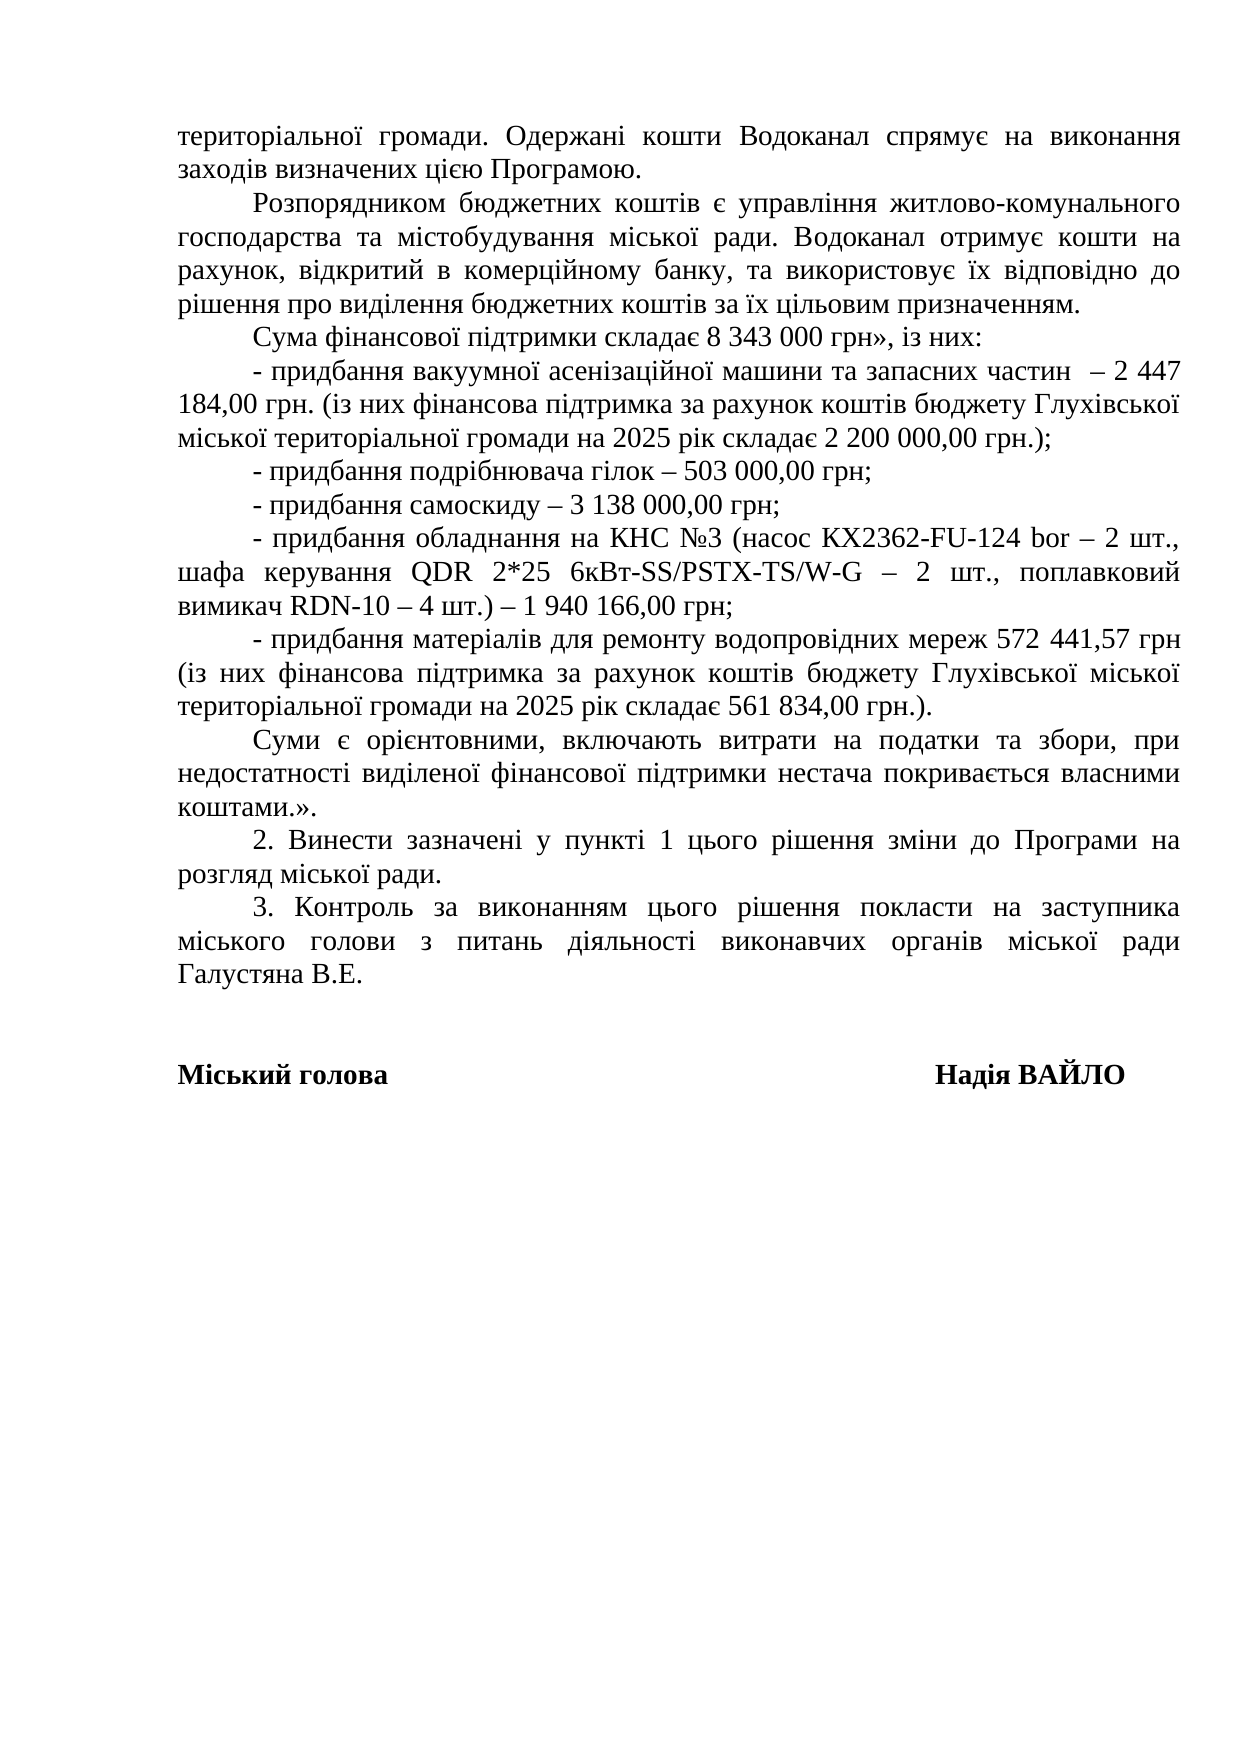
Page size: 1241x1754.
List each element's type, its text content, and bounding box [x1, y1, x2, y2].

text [177, 118, 1181, 185]
text 2. Винести зазначені у пункті 1 цього рішення зміни до Програми на розгляд міської ради. [177, 822, 1181, 889]
text Міський голова Надія ВАЙЛО [177, 1057, 1181, 1091]
text Розпорядником бюджетних коштів є управління житлово-комунального господарства та містобудування міської ради. Водоканал отримує кошти на рахунок, відкритий в комерційному банку, та використовує їх відповідно до рішення про виділення бюджетних коштів за їх цільовим призначенням. [177, 185, 1181, 319]
text - придбання подрібнювача гілок – 503 000,00 грн; [177, 453, 1181, 487]
text - придбання обладнання на КНС №3 (насос КХ2362-FU-124 bor – 2 шт., шафа керування QDR 2*25 6кВт-SS/PSTX-TS/W-G – 2 шт., поплавковий вимикач RDN-10 – 4 шт.) – 1 940 166,00 грн; [177, 521, 1181, 621]
text Суми є орієнтовними, включають витрати на податки та збори, при недостатності виділеної фінансової підтримки нестача покривається власними коштами.». [177, 722, 1181, 822]
text - придбання вакуумної асенізаційної машини та запасних частин – 2 447 184,00 грн. (із них фінансова підтримка за рахунок коштів бюджету Глухівської міської територіальної громади на 2025 рік складає 2 200 000,00 грн.); [177, 353, 1181, 453]
text 3. Контроль за виконанням цього рішення покласти на заступника міського голови з питань діяльності виконавчих органів міської ради Галустяна В.Е. [177, 889, 1181, 990]
text - придбання самоскиду – 3 138 000,00 грн; [177, 487, 1181, 521]
text Сума фінансової підтримки складає 8 343 000 грн», із них: [177, 319, 1181, 353]
text - придбання матеріалів для ремонту водопровідних мереж 572 441,57 грн (із них фінансова підтримка за рахунок коштів бюджету Глухівської міської територіальної громади на 2025 рік складає 561 834,00 грн.). [177, 621, 1181, 722]
